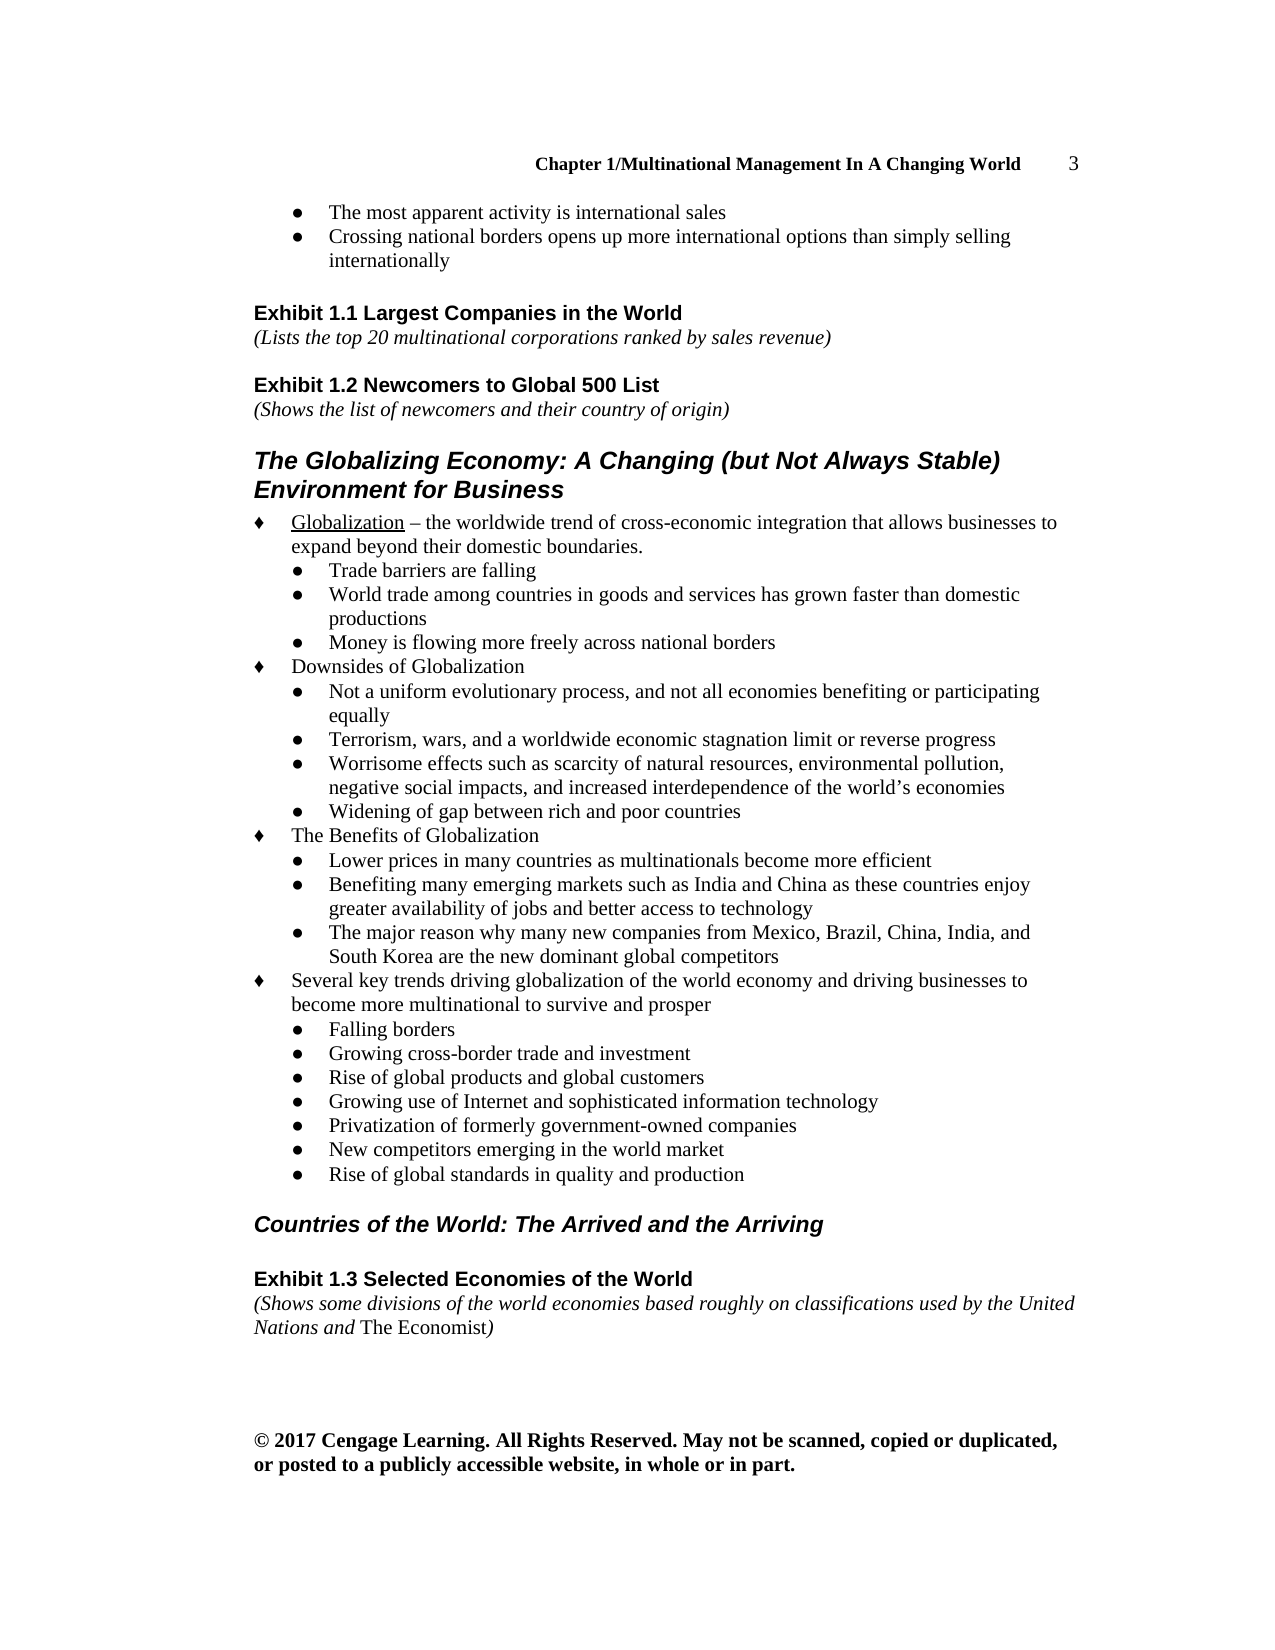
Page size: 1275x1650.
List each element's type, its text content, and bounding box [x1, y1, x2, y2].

list Growing cross-border trade and investment [291, 1041, 1078, 1065]
list Not a uniform evolutionary process, and not all economies benefiting or participating equally [291, 678, 1078, 727]
list Growing use of Internet and sophisticated information technology [291, 1089, 1078, 1113]
text (Shows the list of newcomers and their country of origin) [253, 397, 1078, 421]
subtitle Countries of the World: The Arrived and the Arriving [253, 1211, 1078, 1237]
list Globalization – the worldwide trend of cross-economic integration that allows businesses to expand beyond their domestic boundaries. [253, 509, 1078, 558]
list Worrisome effects such as scarcity of natural resources, environmental pollution, negative social impacts, and increased interdependence of the world’s economies [291, 751, 1078, 799]
list Downsides of Globalization [253, 654, 1078, 678]
text (Shows some divisions of the world economies based roughly on classifications used by the United Nations and The Economist) [253, 1291, 1078, 1339]
subtitle The Globalizing Economy: A Changing (but Not Always Stable) Environment for Business [253, 446, 1078, 503]
list Rise of global standards in quality and production [291, 1161, 1078, 1186]
text Exhibit 1.3 Selected Economies of the World [253, 1267, 1078, 1291]
list World trade among countries in goods and services has grown faster than domestic productions [291, 582, 1078, 630]
list Lower prices in many countries as multinationals become more efficient [291, 847, 1078, 872]
text (Lists the top 20 multinational corporations ranked by sales revenue) [253, 325, 1078, 349]
list Several key trends driving globalization of the world economy and driving businesses to become more multinational to survive and prosper [253, 968, 1078, 1016]
text Exhibit 1.2 Newcomers to Global 500 List [253, 373, 1078, 397]
list Privatization of formerly government-owned companies [291, 1113, 1078, 1137]
list The Benefits of Globalization [253, 823, 1078, 847]
text Exhibit 1.1 Largest Companies in the World [253, 301, 1078, 325]
list Money is flowing more freely across national borders [291, 630, 1078, 654]
list Crossing national borders opens up more international options than simply selling internationally [291, 224, 1078, 272]
list New competitors emerging in the world market [291, 1137, 1078, 1161]
list Benefiting many emerging markets such as India and China as these countries enjoy greater availability of jobs and better access to technology [291, 872, 1078, 920]
list The major reason why many new companies from Mexico, Brazil, China, India, and South Korea are the new dominant global competitors [291, 920, 1078, 968]
list Widening of gap between rich and poor countries [291, 799, 1078, 823]
list The most apparent activity is international sales [291, 199, 1078, 224]
list Rise of global products and global customers [291, 1065, 1078, 1089]
list Falling borders [291, 1016, 1078, 1041]
list Trade barriers are falling [291, 558, 1078, 582]
list Terrorism, wars, and a worldwide economic stagnation limit or reverse progress [291, 727, 1078, 751]
